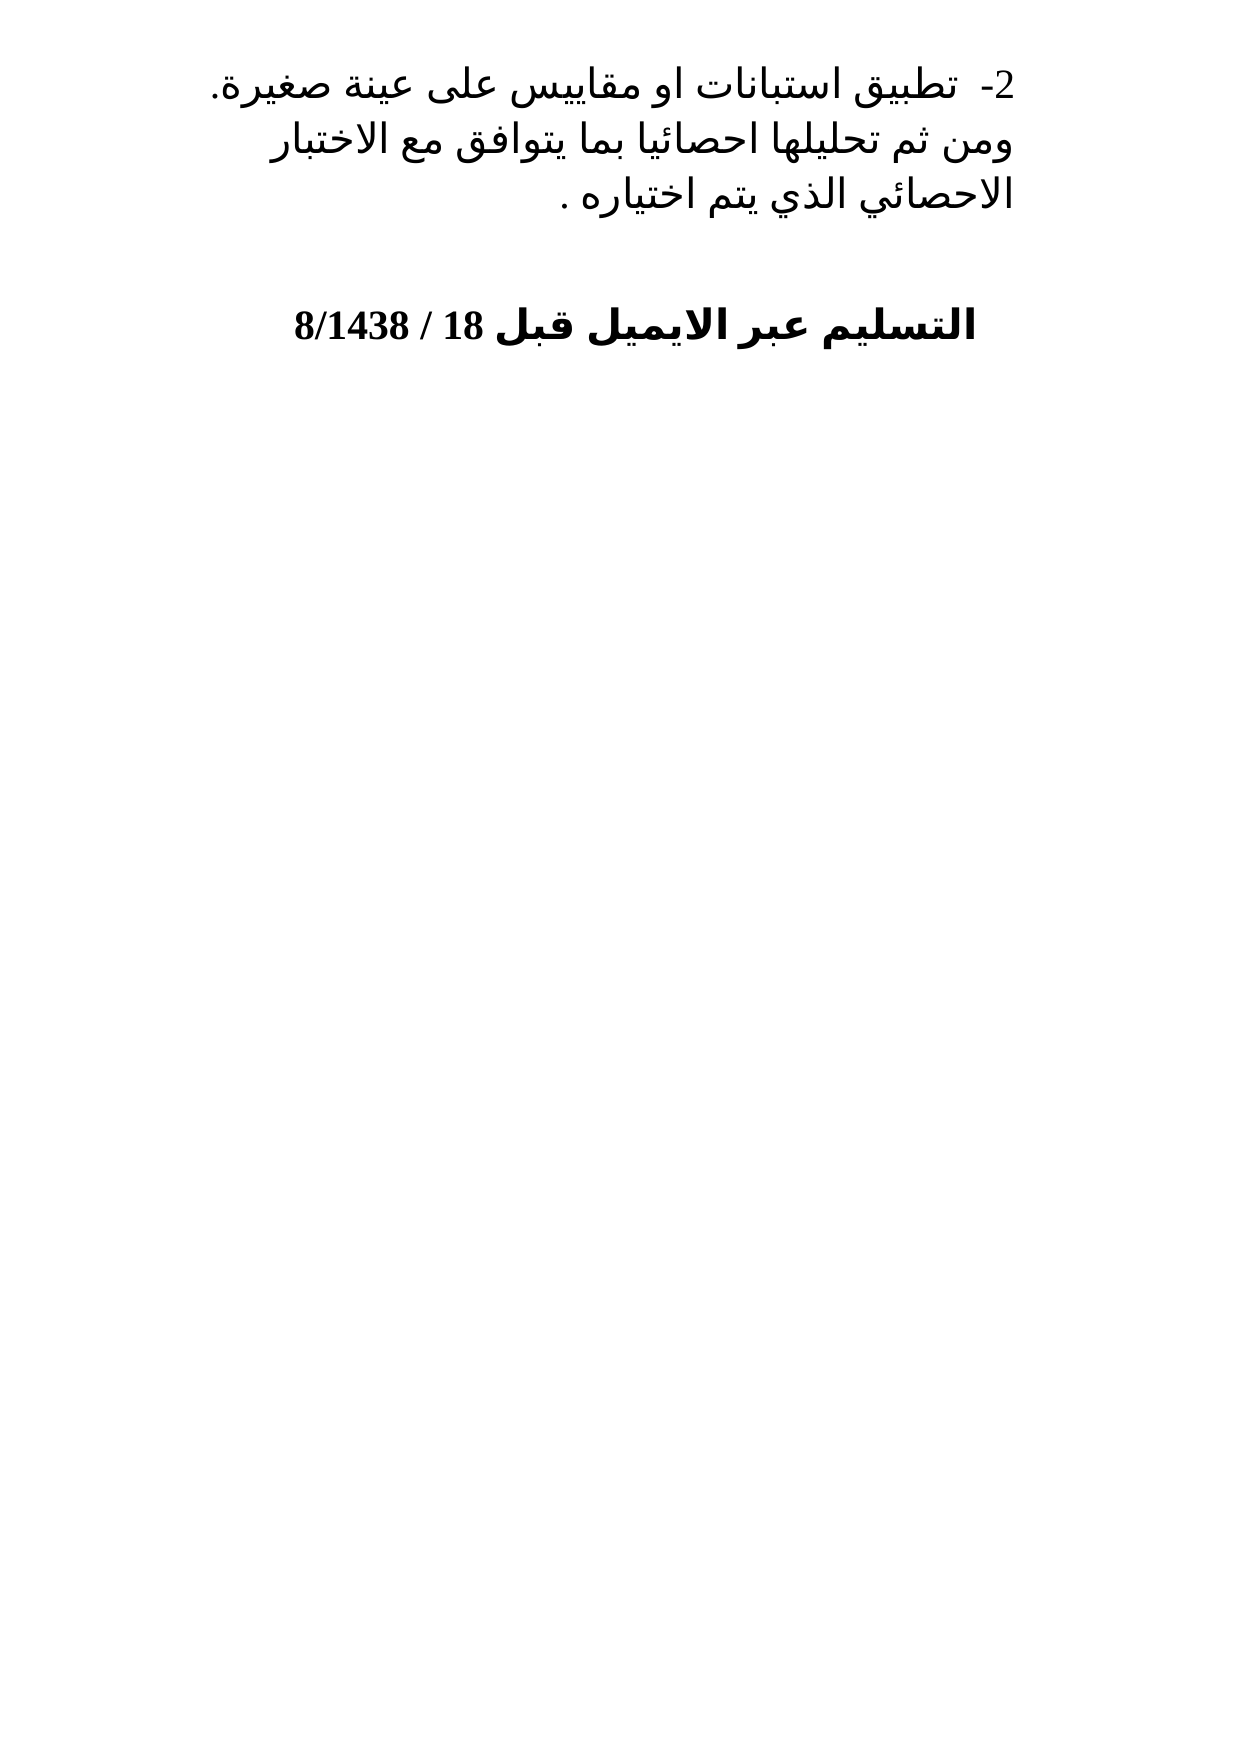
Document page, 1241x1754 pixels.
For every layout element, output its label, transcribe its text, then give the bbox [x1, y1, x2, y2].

text 2- تطبيق استبانات او مقاييس على عينة صغيرة. ومن ثم تحليلها احصائيا بما يتوافق مع الاختبار الاحصائي الذي يتم اختياره . [187, 59, 1015, 217]
list التسليم عبر الايميل قبل 18 / 8/1438 [187, 300, 978, 348]
